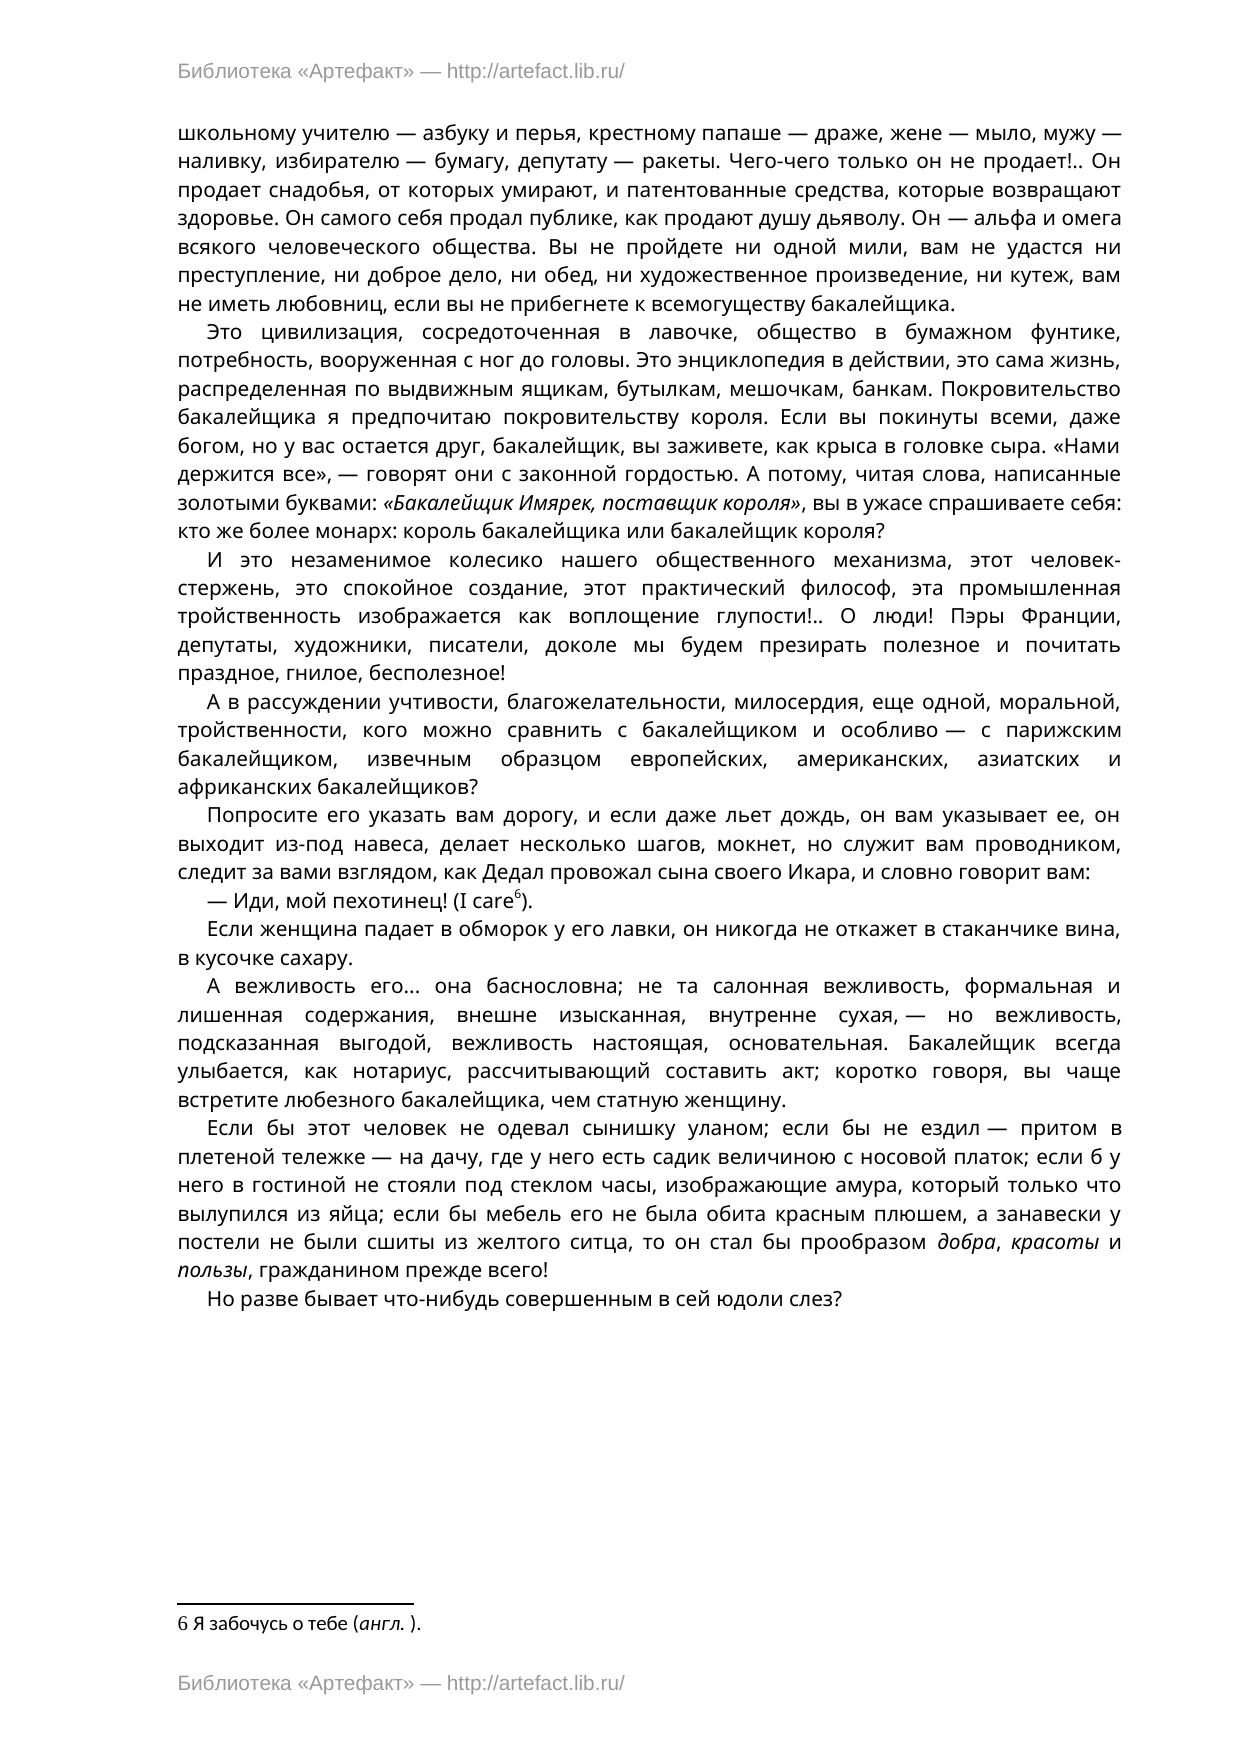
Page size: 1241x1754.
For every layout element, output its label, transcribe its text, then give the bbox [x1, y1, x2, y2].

text Попросите его указать вам дорогу, и если даже льет дождь, он вам указывает ее, он выходит из-под навеса, делает несколько шагов, мокнет, но служит вам проводником, следит за вами взглядом, как Дедал провожал сына своего Икара, и словно говорит вам: [177, 801, 1122, 886]
text А в рассуждении учтивости, благожелательности, милосердия, еще одной, моральной, тройственности, кого можно сравнить с бакалейщиком и особливо — с парижским бакалейщиком, извечным образцом европейских, американских, азиатских и африканских бакалейщиков? [177, 687, 1122, 801]
text Это цивилизация, сосредоточенная в лавочке, общество в бумажном фунтике, потребность, вооруженная с ног до головы. Это энциклопедия в действии, это сама жизнь, распределенная по выдвижным ящикам, бутылкам, мешочкам, банкам. Покровительство бакалейщика я предпочитаю покровительству короля. Если вы покинуты всеми, даже богом, но у вас остается друг, бакалейщик, вы заживете, как крыса в головке сыра. «Нами держится все», — говорят они с законной гордостью. А потому, читая слова, написанные золотыми буквами: «Бакалейщик Имярек, поставщик короля», вы в ужасе спрашиваете себя: кто же более монарх: король бакалейщика или бакалейщик короля? [177, 317, 1122, 545]
text А вежливость его... она баснословна; не та салонная вежливость, формальная и лишенная содержания, внешне изысканная, внутренне сухая, — но вежливость, подсказанная выгодой, вежливость настоящая, основательная. Бакалейщик всегда улыбается, как нотариус, рассчитывающий составить акт; коротко говоря, вы чаще встретите любезного бакалейщика, чем статную женщину. [177, 971, 1122, 1113]
text Но разве бывает что-нибудь совершенным в сей юдоли слез? [177, 1284, 1122, 1312]
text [177, 118, 1122, 317]
text И это незаменимое колесико нашего общественного механизма, этот человек-стержень, это спокойное создание, этот практический философ, эта промышленная тройственность изображается как воплощение глупости!.. О люди! Пэры Франции, депутаты, художники, писатели, доколе мы будем презирать полезное и почитать праздное, гнилое, бесполезное! [177, 545, 1122, 687]
text — Иди, мой пехотинец! (I care). [177, 886, 1122, 914]
text Если женщина падает в обморок у его лавки, он никогда не откажет в стаканчике вина, в кусочке сахару. [177, 914, 1122, 971]
text Если бы этот человек не одевал сынишку уланом; если бы не ездил — притом в плетеной тележке — на дачу, где у него есть садик величиною с носовой платок; если б у него в гостиной не стояли под стеклом часы, изображающие амура, который только что вылупился из яйца; если бы мебель его не была обита красным плюшем, а занавески у постели не были сшиты из желтого ситца, то он стал бы прообразом добра, красоты и пользы, гражданином прежде всего! [177, 1113, 1122, 1284]
